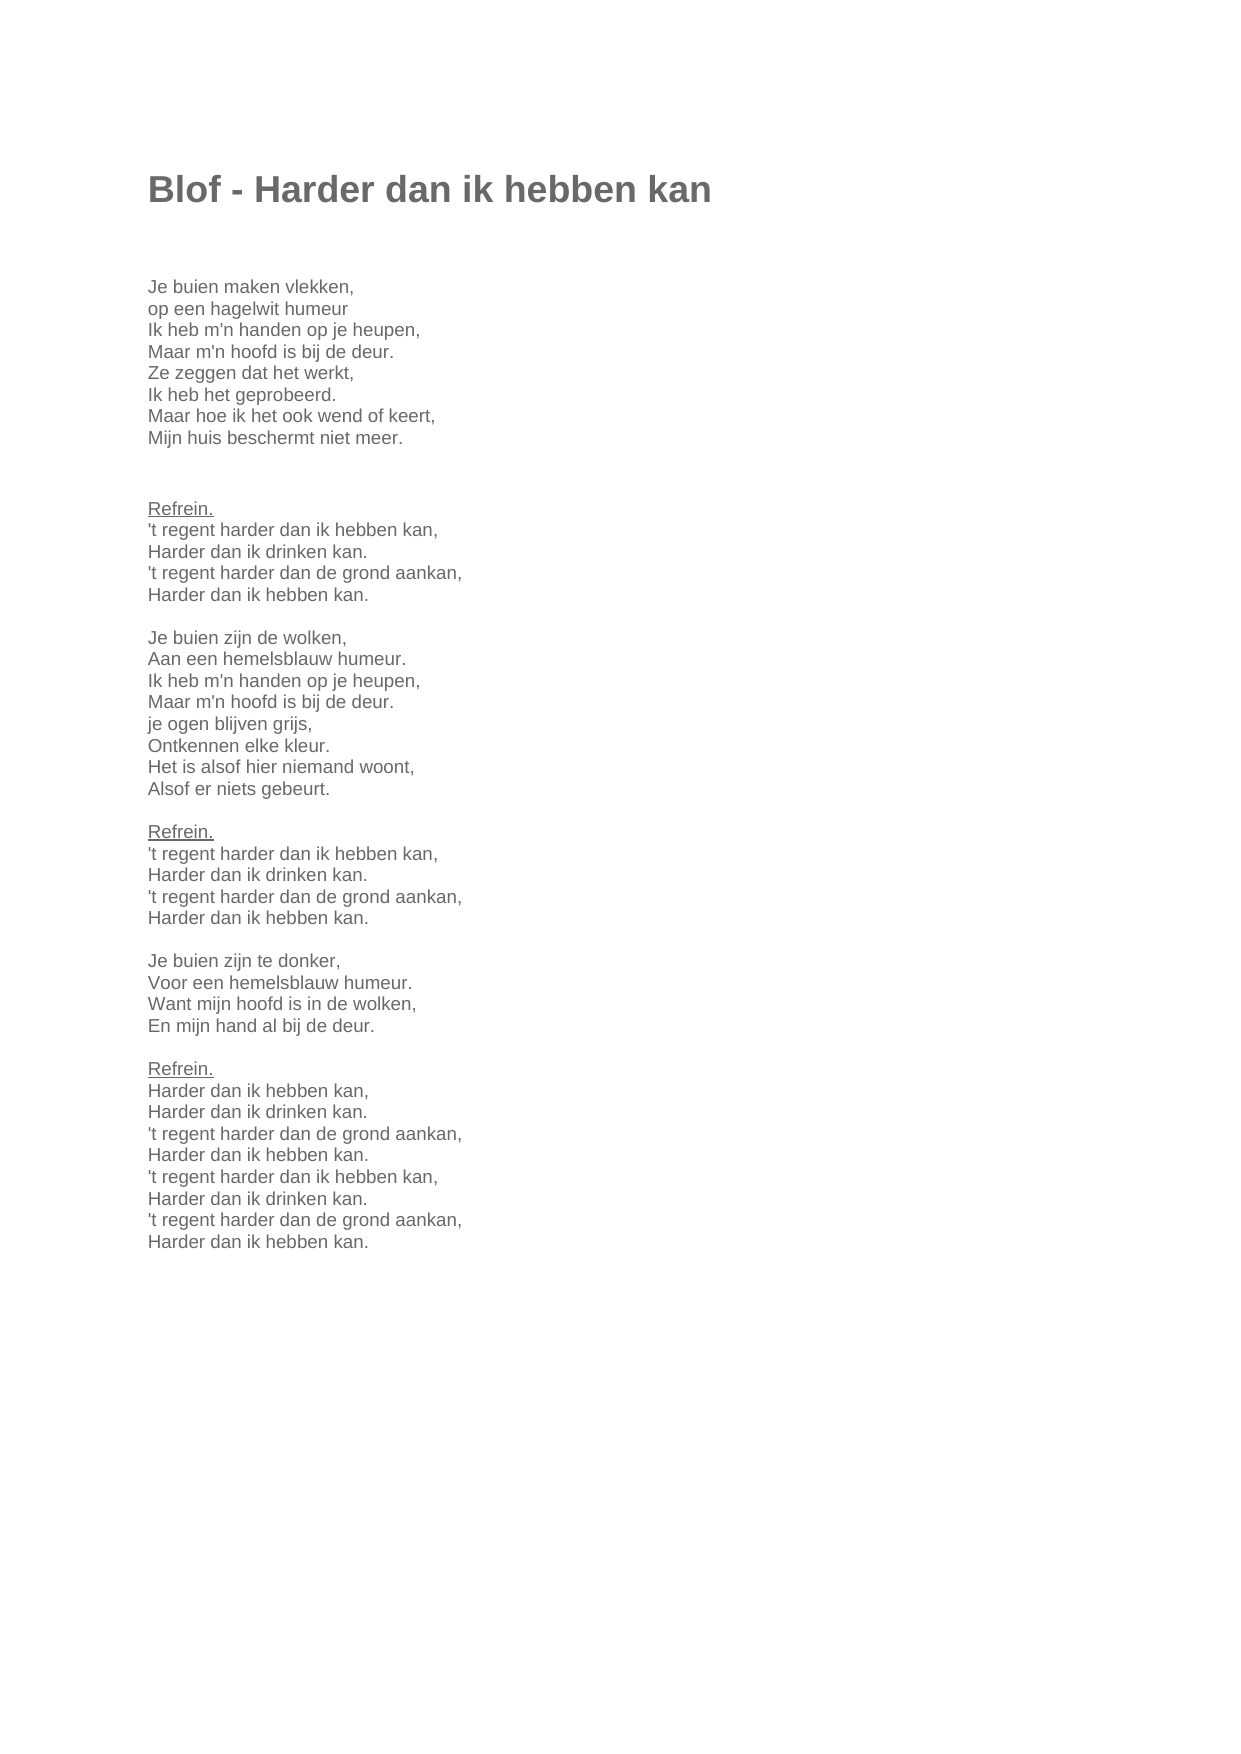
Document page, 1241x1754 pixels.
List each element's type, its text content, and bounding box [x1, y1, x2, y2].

text Refrein. 't regent harder dan ik hebben kan, Harder dan ik drinken kan. 't regent harder dan de grond aankan, Harder dan ik hebben kan. Je buien zijn de wolken, Aan een hemelsblauw humeur. Ik heb m'n handen op je heupen, Maar m'n hoofd is bij de deur. je ogen blijven grijs, Ontkennen elke kleur. Het is alsof hier niemand woont, Alsof er niets gebeurt. Refrein. 't regent harder dan ik hebben kan, Harder dan ik drinken kan. 't regent harder dan de grond aankan, Harder dan ik hebben kan. Je buien zijn te donker, Voor een hemelsblauw humeur. Want mijn hoofd is in de wolken, En mijn hand al bij de deur. Refrein. Harder dan ik hebben kan, Harder dan ik drinken kan. 't regent harder dan de grond aankan, Harder dan ik hebben kan. 't regent harder dan ik hebben kan, Harder dan ik drinken kan. 't regent harder dan de grond aankan, Harder dan ik hebben kan. [148, 497, 1093, 1252]
text Je buien maken vlekken, op een hagelwit humeur Ik heb m'n handen op je heupen, Maar m'n hoofd is bij de deur. Ze zeggen dat het werkt, Ik heb het geprobeerd. Maar hoe ik het ook wend of keert, Mijn huis beschermt niet meer. [148, 276, 1093, 476]
text Blof - Harder dan ik hebben kan [148, 148, 1093, 210]
